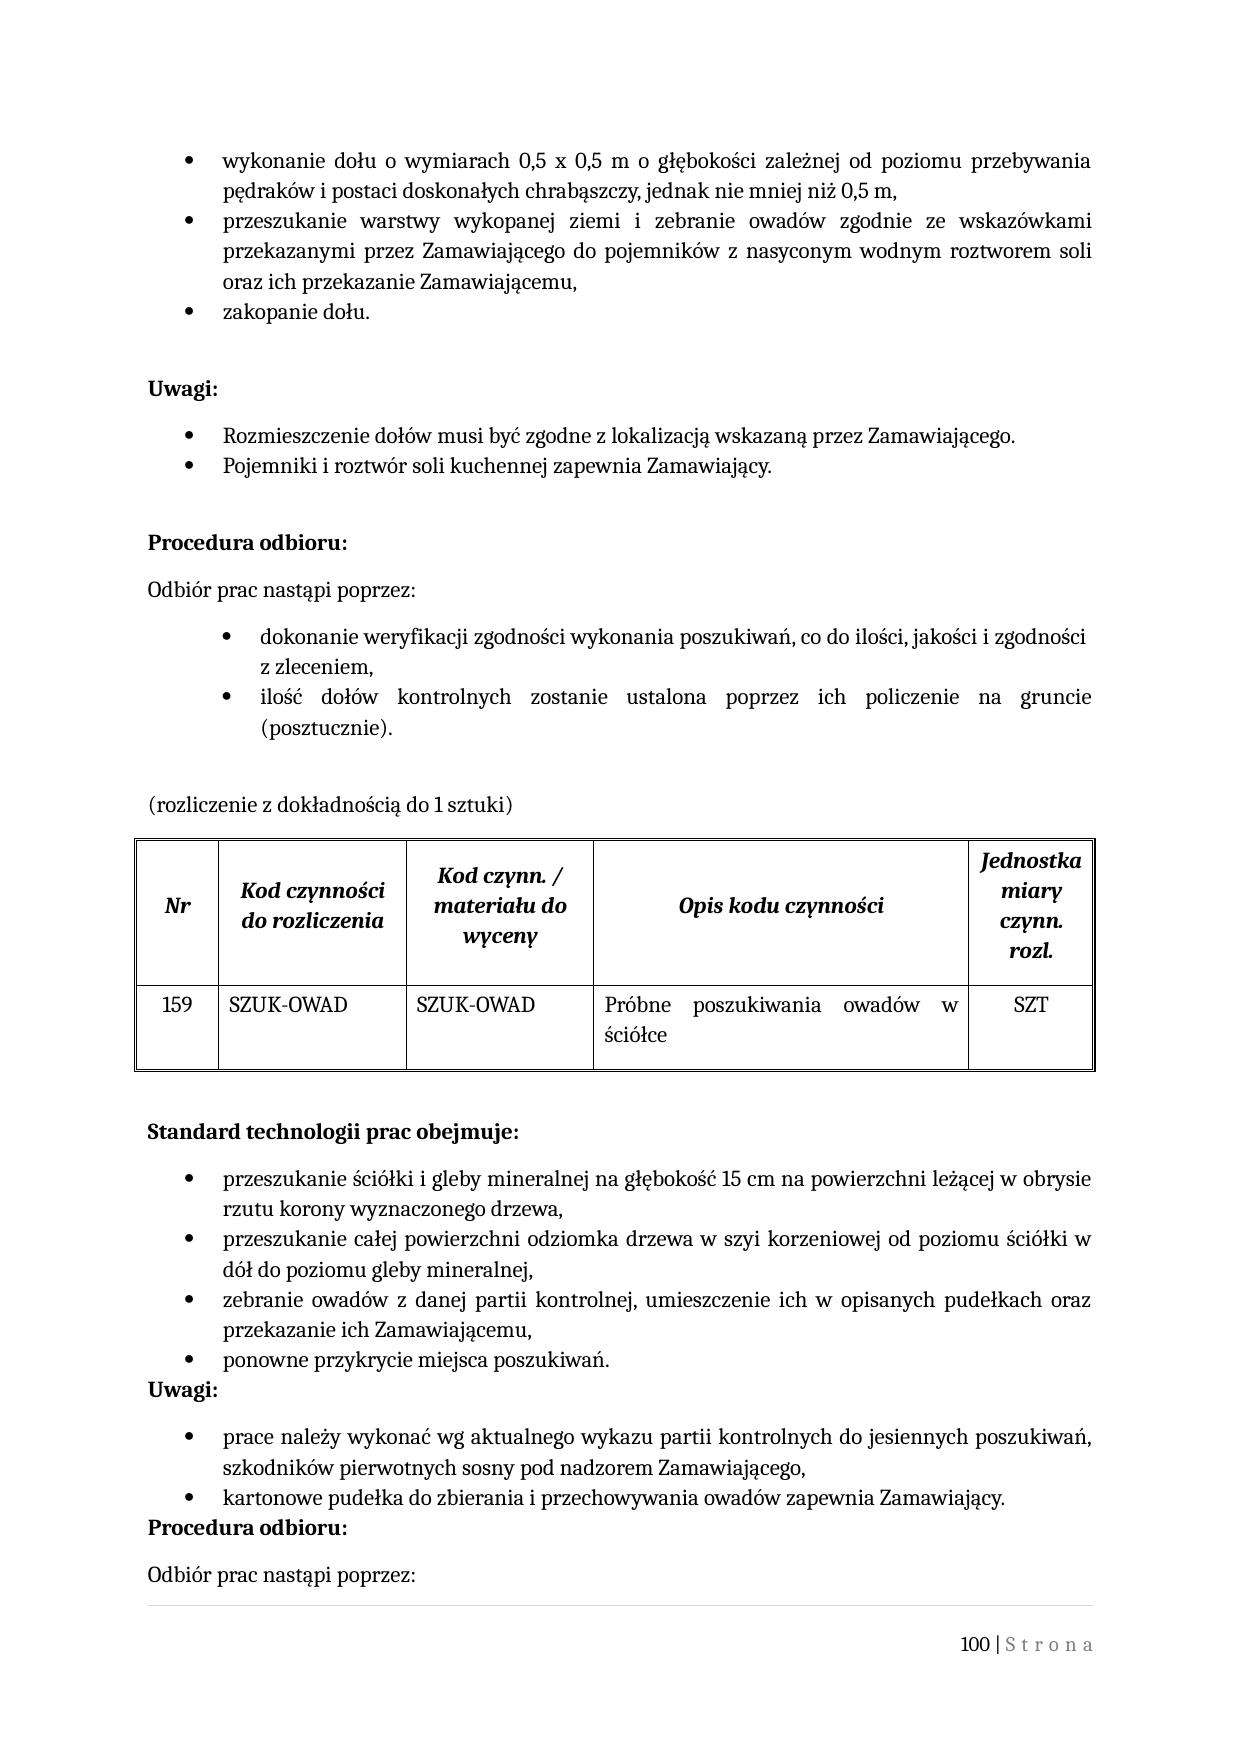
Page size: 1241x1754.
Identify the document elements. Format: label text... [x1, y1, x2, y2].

text Uwagi: [148, 1377, 1093, 1403]
list Pojemniki i roztwór soli kuchennej zapewnia Zamawiający. [185, 453, 1093, 479]
text Procedura odbioru: [148, 1515, 1093, 1541]
list kartonowe pudełka do zbierania i przechowywania owadów zapewnia Zamawiający. [185, 1484, 1093, 1511]
list ponowne przykrycie miejsca poszukiwań. [185, 1347, 1093, 1373]
list prace należy wykonać wg aktualnego wykazu partii kontrolnych do jesiennych poszukiwań, szkodników pierwotnych sosny pod nadzorem Zamawiającego, [185, 1424, 1093, 1481]
list ilość dołów kontrolnych zostanie ustalona poprzez ich policzenie na gruncie (posztucznie). [223, 684, 1093, 741]
text Uwagi: [148, 376, 1093, 402]
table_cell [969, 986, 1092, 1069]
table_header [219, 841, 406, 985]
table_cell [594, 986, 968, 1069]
list zakopanie dołu. [185, 299, 1093, 325]
text Procedura odbioru: [148, 530, 1093, 556]
text (rozliczenie z dokładnością do 1 sztuki) [148, 791, 1093, 818]
list przeszukanie warstwy wykopanej ziemi i zebranie owadów zgodnie ze wskazówkami przekazanymi przez Zamawiającego do pojemników z nasyconym wodnym roztworem soli oraz ich przekazanie Zamawiającemu, [185, 208, 1093, 295]
text Standard technologii prac obejmuje: [148, 1119, 1093, 1145]
list Rozmieszczenie dołów musi być zgodne z lokalizacją wskazaną przez Zamawiającego. [185, 423, 1093, 449]
list przeszukanie całej powierzchni odziomka drzewa w szyi korzeniowej od poziomu ściółki w dół do poziomu gleby mineralnej, [185, 1226, 1093, 1283]
text Odbiór prac nastąpi poprzez: [148, 577, 1093, 603]
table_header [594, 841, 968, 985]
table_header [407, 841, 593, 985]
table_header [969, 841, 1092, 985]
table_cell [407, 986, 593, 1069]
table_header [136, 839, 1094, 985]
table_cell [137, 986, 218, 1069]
text Odbiór prac nastąpi poprzez: [148, 1562, 1093, 1588]
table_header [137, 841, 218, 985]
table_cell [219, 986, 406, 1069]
list zebranie owadów z danej partii kontrolnej, umieszczenie ich w opisanych pudełkach oraz przekazanie ich Zamawiającemu, [185, 1287, 1093, 1343]
list dokonanie weryfikacji zgodności wykonania poszukiwań, co do ilości, jakości i zgodności z zleceniem, [223, 624, 1093, 680]
list wykonanie dołu o wymiarach 0,5 x 0,5 m o głębokości zależnej od poziomu przebywania pędraków i postaci doskonałych chrabąszczy, jednak nie mniej niż 0,5 m, [185, 148, 1093, 204]
list przeszukanie ściółki i gleby mineralnej na głębokość 15 cm na powierzchni leżącej w obrysie rzutu korony wyznaczonego drzewa, [185, 1166, 1093, 1222]
